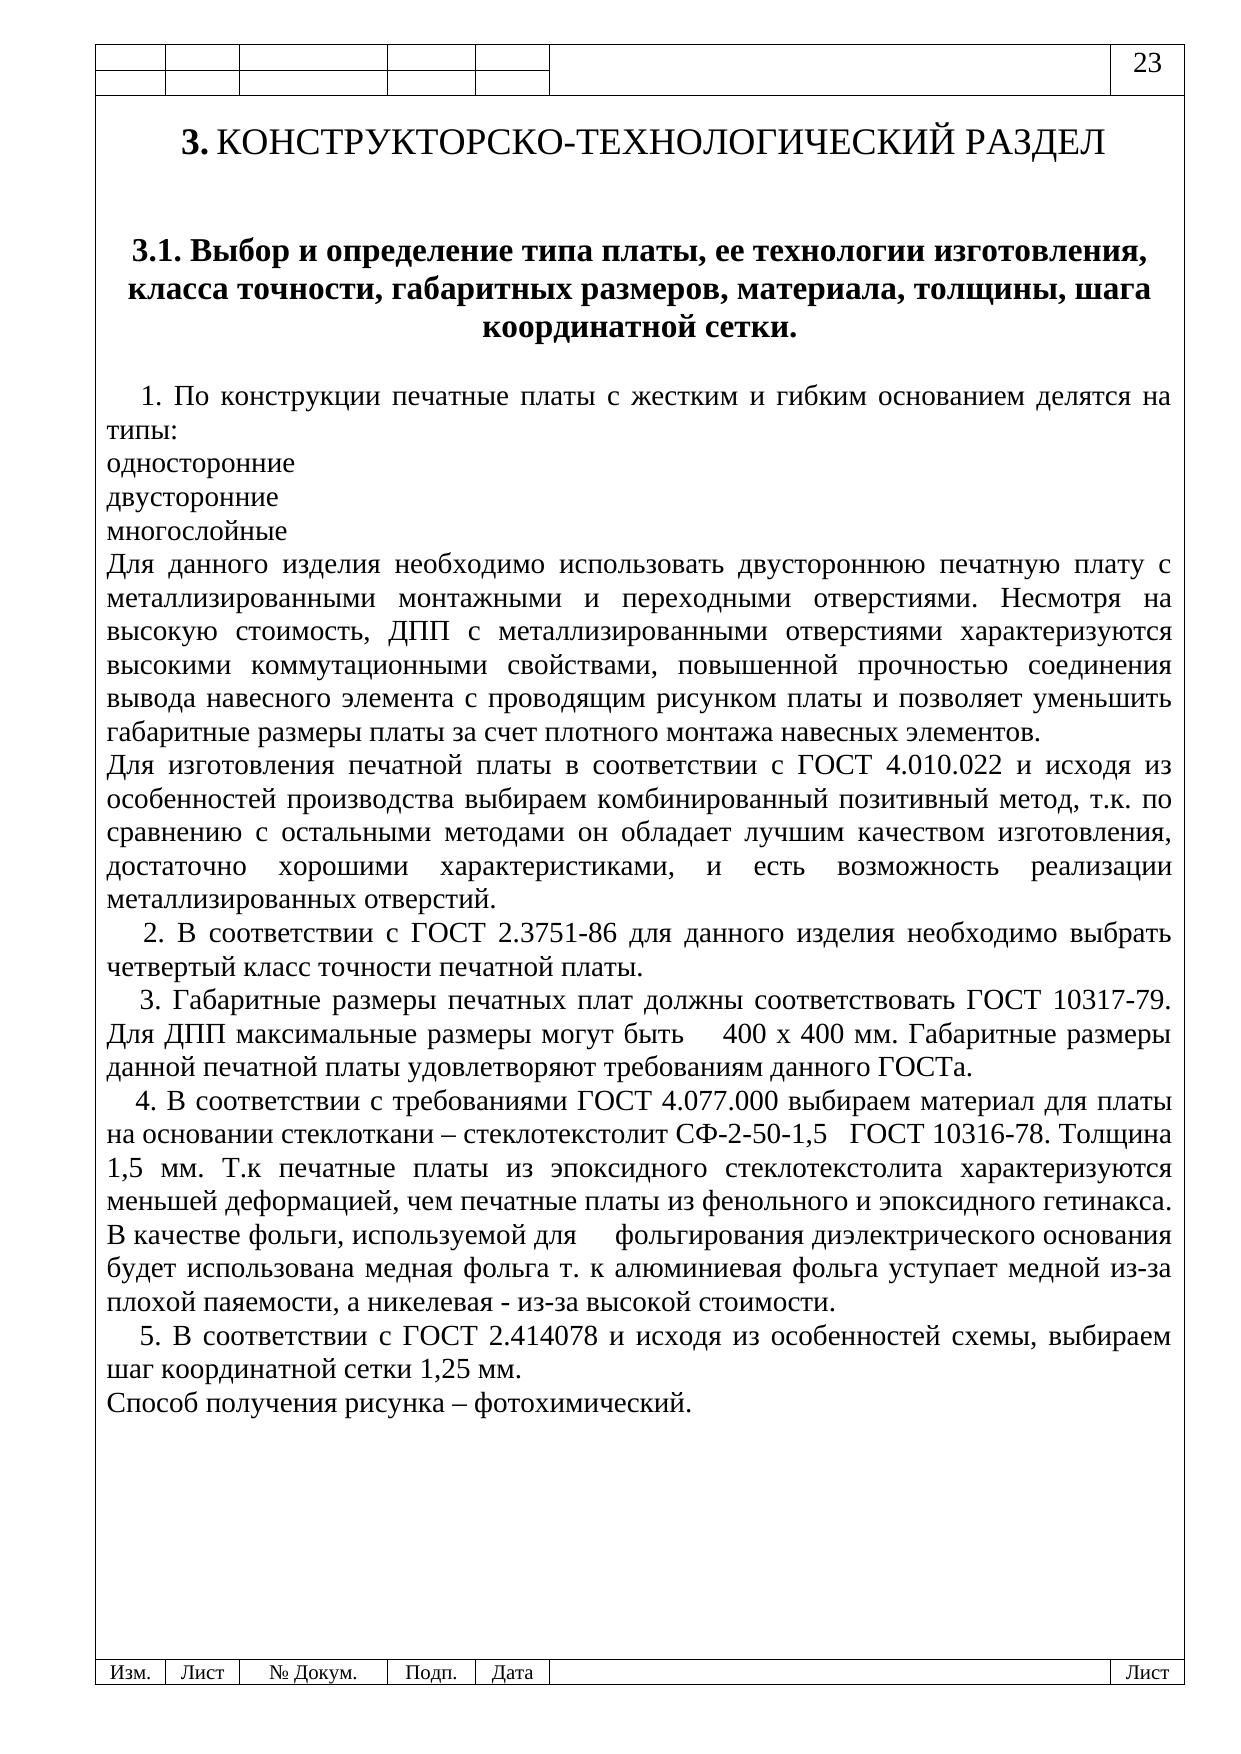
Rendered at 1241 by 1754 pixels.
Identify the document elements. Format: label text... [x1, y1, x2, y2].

table_cell [388, 45, 475, 69]
table_cell Лист [1111, 1660, 1184, 1684]
table_cell [166, 71, 239, 94]
table_cell [550, 1660, 1110, 1684]
table_cell [476, 71, 549, 94]
table_cell [96, 45, 165, 69]
table_cell [240, 45, 387, 69]
table_cell [476, 45, 549, 69]
table_cell Изм. [96, 1660, 165, 1684]
table_cell Лист [166, 1660, 239, 1684]
table_cell [96, 71, 165, 94]
table_cell [388, 71, 475, 94]
table_cell 23 [1111, 45, 1184, 94]
table_cell 3. КОНСТРУКТОРСКО-ТЕХНОЛОГИЧЕСКИЙ РАЗДЕЛ 3.1. Выбор и определение типа платы, ее технологии изготовления, класса точности, габаритных размеров, материала, толщины, шага координатной сетки. 1. По конструкции печатные платы с жестким и гибким основанием делятся на типы: односторонние двусторонние многослойные Для данного изделия необходимо использовать двустороннюю печатную плату с металлизированными монтажными и переходными отверстиями. Несмотря на высокую стоимость, ДПП с металлизированными отверстиями характеризуются высокими коммутационными свойствами, повышенной прочностью соединения вывода навесного элемента с проводящим рисунком платы и позволяет уменьшить габаритные размеры платы за счет плотного монтажа навесных элементов. Для изготовления печатной платы в соответствии с ГОСТ 4.010.022 и исходя из особенностей производства выбираем комбинированный позитивный метод, т.к. по сравнению с остальными методами он обладает лучшим качеством изготовления, достаточно хорошими характеристиками, и есть возможность реализации металлизированных отверстий. 2. В соответствии с ГОСТ 2.3751-86 для данного изделия необходимо выбрать четвертый класс точности печатной платы. 3. Габаритные размеры печатных плат должны соответствовать ГОСТ 10317-79. Для ДПП максимальные размеры могут быть 400 х 400 мм. Габаритные размеры данной печатной платы удовлетворяют требованиям данного ГОСТа. 4. В соответствии с требованиями ГОСТ 4.077.000 выбираем материал для платы на основании стеклоткани – стеклотекстолит СФ-2-50-1,5 ГОСТ 10316-78. Толщина 1,5 мм. Т.к печатные платы из эпоксидного стеклотекстолита характеризуются меньшей деформацией, чем печатные платы из фенольного и эпоксидного гетинакса. В качестве фольги, используемой для фольгирования диэлектрического основания будет использована медная фольга т. к алюминиевая фольга уступает медной из-за плохой паяемости, а никелевая - из-за высокой стоимости. 5. В соответствии с ГОСТ 2.414078 и исходя из особенностей схемы, выбираем шаг координатной сетки 1,25 мм. Способ получения рисунка – фотохимический. [96, 96, 1184, 1659]
table_cell [240, 71, 387, 94]
table_cell Подп. [388, 1660, 475, 1684]
table_cell № Докум. [240, 1660, 387, 1684]
table_cell Дата [476, 1660, 549, 1684]
table_cell [550, 45, 1110, 94]
table_cell [166, 45, 239, 69]
